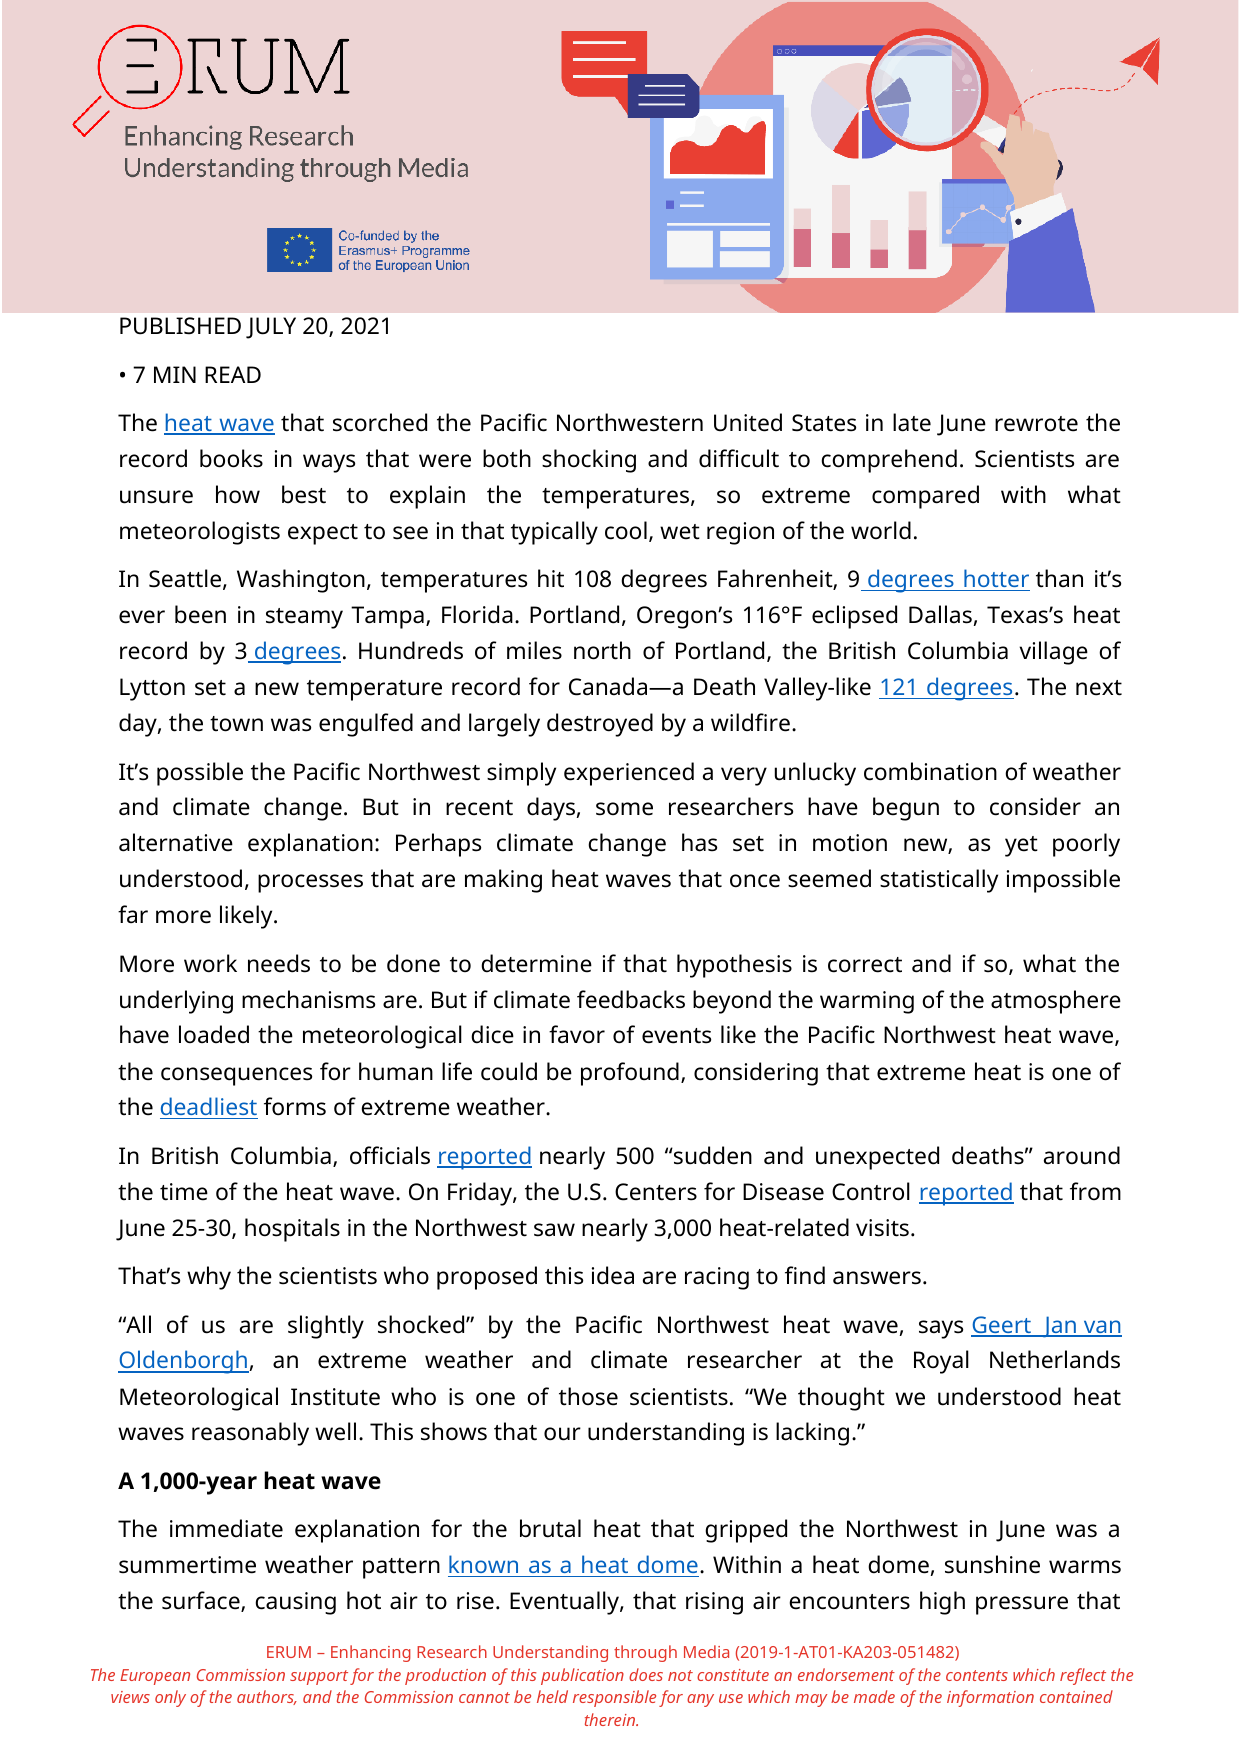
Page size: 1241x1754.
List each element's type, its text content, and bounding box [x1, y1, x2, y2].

text • 7 MIN READ [118, 358, 1122, 390]
text That’s why the scientists who proposed this idea are racing to find answers. [118, 1260, 1122, 1291]
text In Seattle, Washington, temperatures hit 108 degrees Fahrenheit, 9 degrees hotter than it’s ever been in steamy Tampa, Florida. Portland, Oregon’s 116°F eclipsed Dallas, Texas’s heat record by 3 degrees. Hundreds of miles north of Portland, the British Columbia village of Lytton set a new temperature record for Canada—a Death Valley-like 121 degrees. The next day, the town was engulfed and largely destroyed by a wildfire. [118, 563, 1122, 738]
text PUBLISHED JULY 20, 2021 [118, 310, 1122, 341]
text A 1,000-year heat wave [118, 1465, 1122, 1496]
text “All of us are slightly shocked” by the Pacific Northwest heat wave, says Geert Jan van Oldenborgh, an extreme weather and climate researcher at the Royal Netherlands Meteorological Institute who is one of those scientists. “We thought we understood heat waves reasonably well. This shows that our understanding is lacking.” [118, 1308, 1122, 1448]
text The heat wave that scorched the Pacific Northwestern United States in late June rewrote the record books in ways that were both shocking and difficult to comprehend. Scientists are unsure how best to explain the temperatures, so extreme compared with what meteorologists expect to see in that typically cool, wet region of the world. [118, 407, 1122, 546]
text In British Columbia, officials reported nearly 500 “sudden and unexpected deaths” around the time of the heat wave. On Friday, the U.S. Centers for Disease Control reported that from June 25-30, hospitals in the Northwest saw nearly 3,000 heat-related visits. [118, 1140, 1122, 1243]
text It’s possible the Pacific Northwest simply experienced a very unlucky combination of weather and climate change. But in recent days, some researchers have begun to consider an alternative explanation: Perhaps climate change has set in motion new, as yet poorly understood, processes that are making heat waves that once seemed statistically impossible far more likely. [118, 755, 1122, 930]
picture [0, 0, 1241, 313]
text More work needs to be done to determine if that hypothesis is correct and if so, what the underlying mechanisms are. But if climate feedbacks beyond the warming of the atmosphere have loaded the meteorological dice in favor of events like the Pacific Northwest heat wave, the consequences for human life could be profound, considering that extreme heat is one of the deadliest forms of extreme weather. [118, 948, 1122, 1123]
